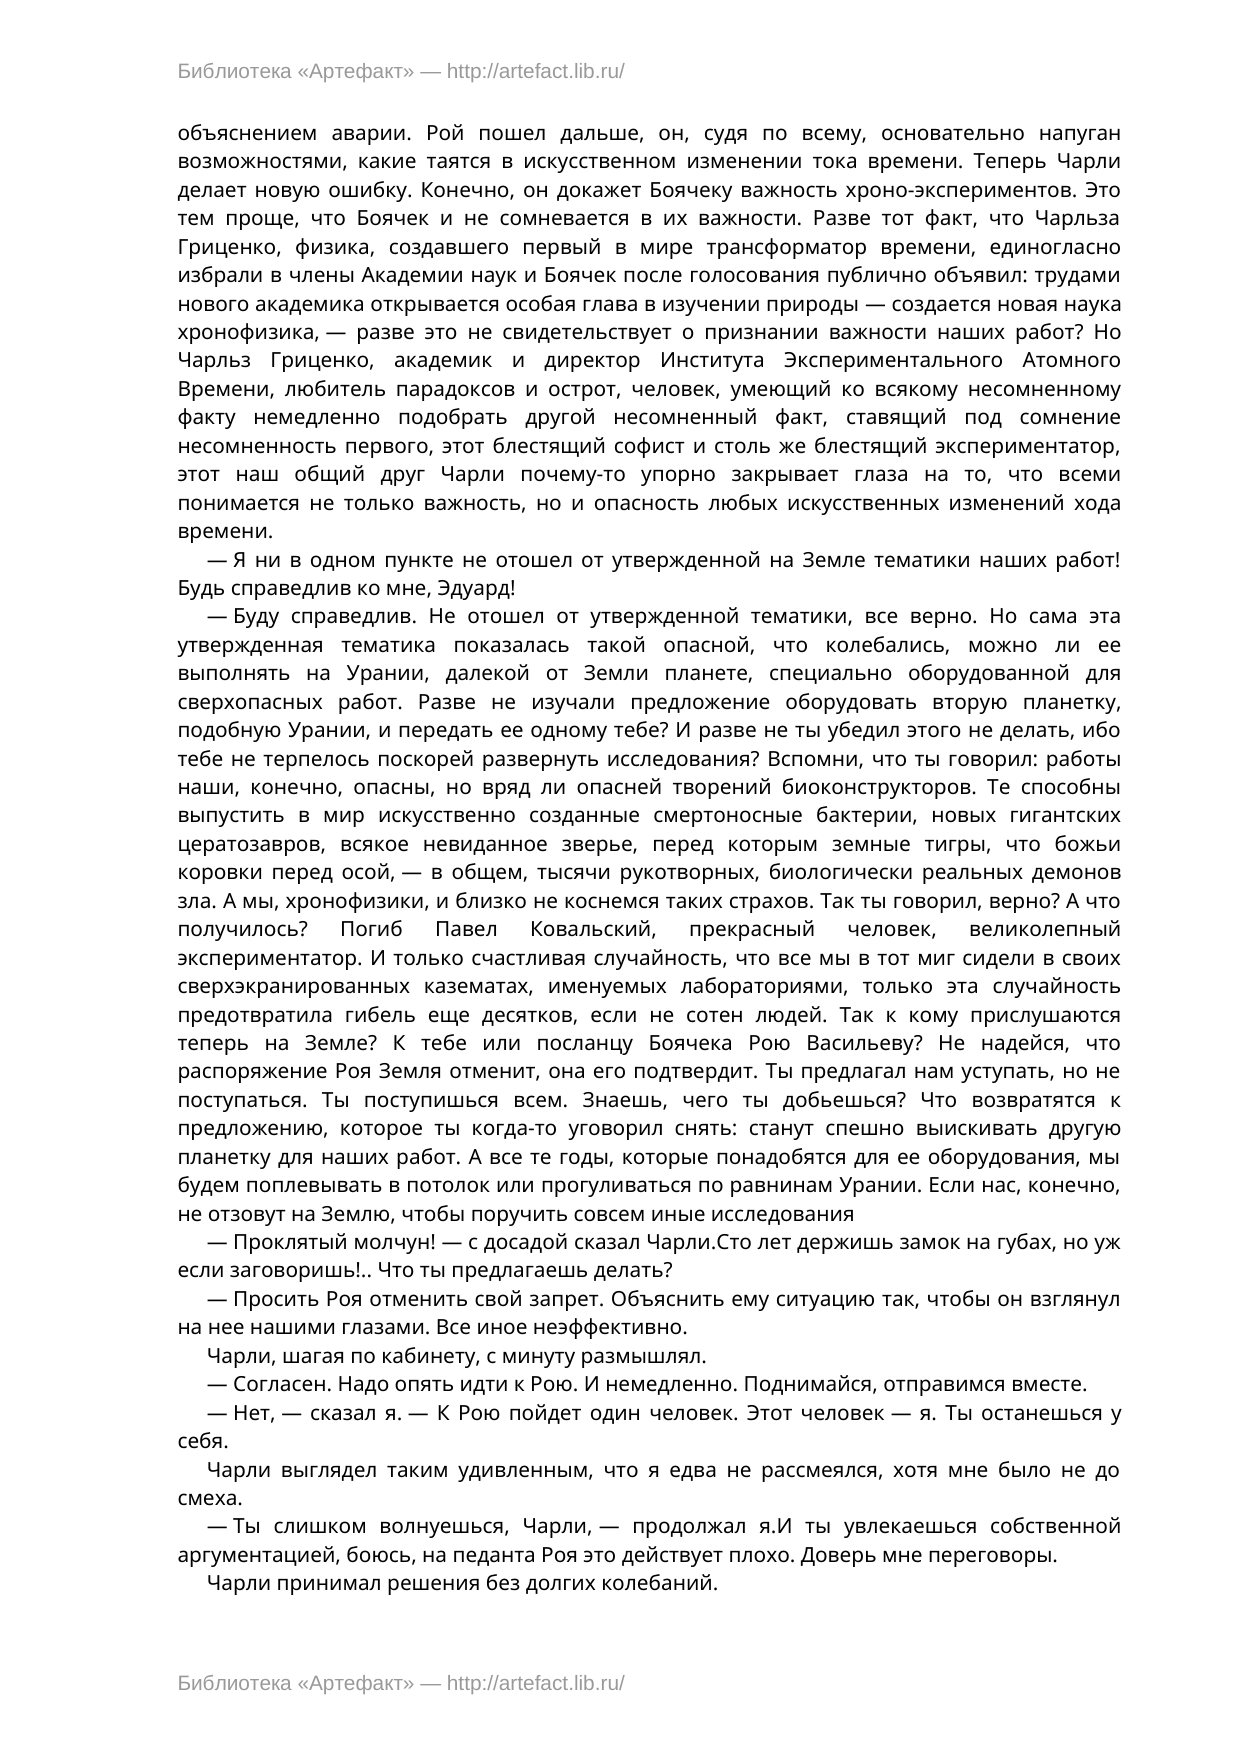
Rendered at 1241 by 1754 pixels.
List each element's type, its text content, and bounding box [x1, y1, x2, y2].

text — Проклятый молчун! — с досадой сказал Чарли.Сто лет держишь замок на губах, но уж если заговоришь!.. Что ты предлагаешь делать? [177, 1227, 1122, 1284]
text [177, 118, 1122, 545]
text Чарли принимал решения без долгих колебаний. [177, 1568, 1122, 1597]
text — Согласен. Надо опять идти к Рою. И немедленно. Поднимайся, отправимся вместе. [177, 1369, 1122, 1398]
text — Ты слишком волнуешься, Чарли, — продолжал я.И ты увлекаешься собственной аргументацией, боюсь, на педанта Роя это действует плохо. Доверь мне переговоры. [177, 1512, 1122, 1568]
text Чарли выглядел таким удивленным, что я едва не рассмеялся, хотя мне было не до смеха. [177, 1455, 1122, 1512]
text — Просить Роя отменить свой запрет. Объяснить ему ситуацию так, чтобы он взглянул на нее нашими глазами. Все иное неэффективно. [177, 1284, 1122, 1341]
text — Я ни в одном пункте не отошел от утвержденной на Земле тематики наших работ! Будь справедлив ко мне, Эдуард! [177, 545, 1122, 602]
text Чарли, шагая по кабинету, с минуту размышлял. [177, 1341, 1122, 1369]
text — Нет, — сказал я. — К Рою пойдет один человек. Этот человек — я. Ты останешься у себя. [177, 1398, 1122, 1455]
text — Буду справедлив. Не отошел от утвержденной тематики, все верно. Но сама эта утвержденная тематика показалась такой опасной, что колебались, можно ли ее выполнять на Урании, далекой от Земли планете, специально оборудованной для сверхопасных работ. Разве не изучали предложение оборудовать вторую планетку, подобную Урании, и передать ее одному тебе? И разве не ты убедил этого не делать, ибо тебе не терпелось поскорей развернуть исследования? Вспомни, что ты говорил: работы наши, конечно, опасны, но вряд ли опасней творений биоконструкторов. Те способны выпустить в мир искусственно созданные смертоносные бактерии, новых гигантских цератозавров, всякое невиданное зверье, перед которым земные тигры, что божьи коровки перед осой, — в общем, тысячи рукотворных, биологически реальных демонов зла. А мы, хронофизики, и близко не коснемся таких страхов. Так ты говорил, верно? А что получилось? Погиб Павел Ковальский, прекрасный человек, великолепный экспериментатор. И только счастливая случайность, что все мы в тот миг сидели в своих сверхэкранированных казематах, именуемых лабораториями, только эта случайность предотвратила гибель еще десятков, если не сотен людей. Так к кому прислушаются теперь на Земле? К тебе или посланцу Боячека Рою Васильеву? Не надейся, что распоряжение Роя Земля отменит, она его подтвердит. Ты предлагал нам уступать, но не поступаться. Ты поступишься всем. Знаешь, чего ты добьешься? Что возвратятся к предложению, которое ты когда-то уговорил снять: станут спешно выискивать другую планетку для наших работ. А все те годы, которые понадобятся для ее оборудования, мы будем поплевывать в потолок или прогуливаться по равнинам Урании. Если нас, конечно, не отзовут на Землю, чтобы поручить совсем иные исследования [177, 602, 1122, 1227]
